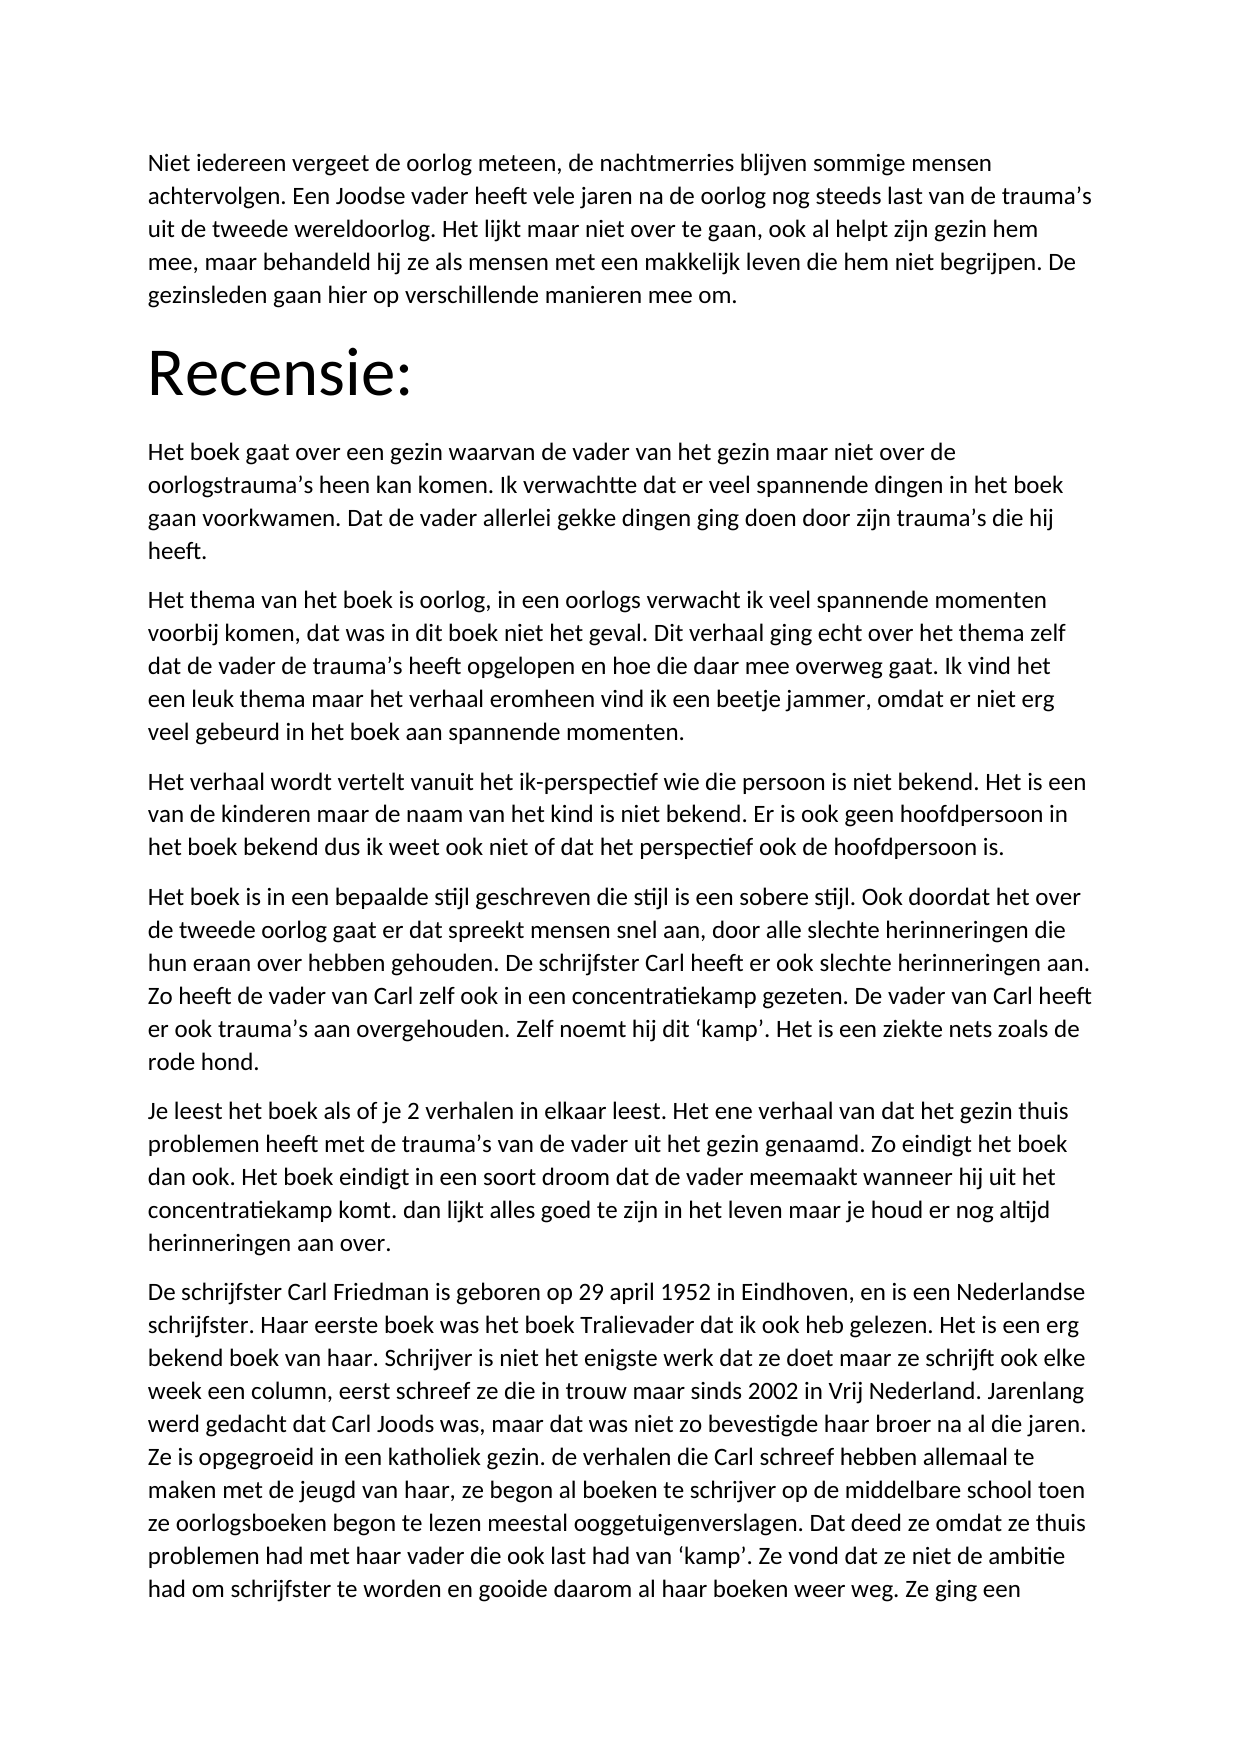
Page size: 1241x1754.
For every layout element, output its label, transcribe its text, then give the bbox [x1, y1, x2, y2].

text Het boek is in een bepaalde stijl geschreven die stijl is een sobere stijl. Ook doordat het over de tweede oorlog gaat er dat spreekt mensen snel aan, door alle slechte herinneringen die hun eraan over hebben gehouden. De schrijfster Carl heeft er ook slechte herinneringen aan. Zo heeft de vader van Carl zelf ook in een concentratiekamp gezeten. De vader van Carl heeft er ook trauma’s aan overgehouden. Zelf noemt hij dit ‘kamp’. Het is een ziekte nets zoals de rode hond. [148, 881, 1093, 1076]
text Het verhaal wordt vertelt vanuit het ik-perspectief wie die persoon is niet bekend. Het is een van de kinderen maar de naam van het kind is niet bekend. Er is ook geen hoofdpersoon in het boek bekend dus ik weet ook niet of dat het perspectief ook de hoofdpersoon is. [148, 766, 1093, 862]
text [148, 1277, 1093, 1603]
text Het thema van het boek is oorlog, in een oorlogs verwacht ik veel spannende momenten voorbij komen, dat was in dit boek niet het geval. Dit verhaal ging echt over het thema zelf dat de vader de trauma’s heeft opgelopen en hoe die daar mee overweg gaat. Ik vind het een leuk thema maar het verhaal eromheen vind ik een beetje jammer, omdat er niet erg veel gebeurd in het boek aan spannende momenten. [148, 584, 1093, 747]
text Niet iedereen vergeet de oorlog meteen, de nachtmerries blijven sommige mensen achtervolgen. Een Joodse vader heeft vele jaren na de oorlog nog steeds last van de trauma’s uit de tweede wereldoorlog. Het lijkt maar niet over te gaan, ook al helpt zijn gezin hem mee, maar behandeld hij ze als mensen met een makkelijk leven die hem niet begrijpen. De gezinsleden gaan hier op verschillende manieren mee om. [148, 148, 1093, 310]
text Het boek gaat over een gezin waarvan de vader van het gezin maar niet over de oorlogstrauma’s heen kan komen. Ik verwachtte dat er veel spannende dingen in het boek gaan voorkwamen. Dat de vader allerlei gekke dingen ging doen door zijn trauma’s die hij heeft. [148, 436, 1093, 565]
text Je leest het boek als of je 2 verhalen in elkaar leest. Het ene verhaal van dat het gezin thuis problemen heeft met de trauma’s van de vader uit het gezin genaamd. Zo eindigt het boek dan ook. Het boek eindigt in een soort droom dat de vader meemaakt wanneer hij uit het concentratiekamp komt. dan lijkt alles goed te zijn in het leven maar je houd er nog altijd herinneringen aan over. [148, 1095, 1093, 1257]
text Recensie: [148, 329, 1093, 413]
